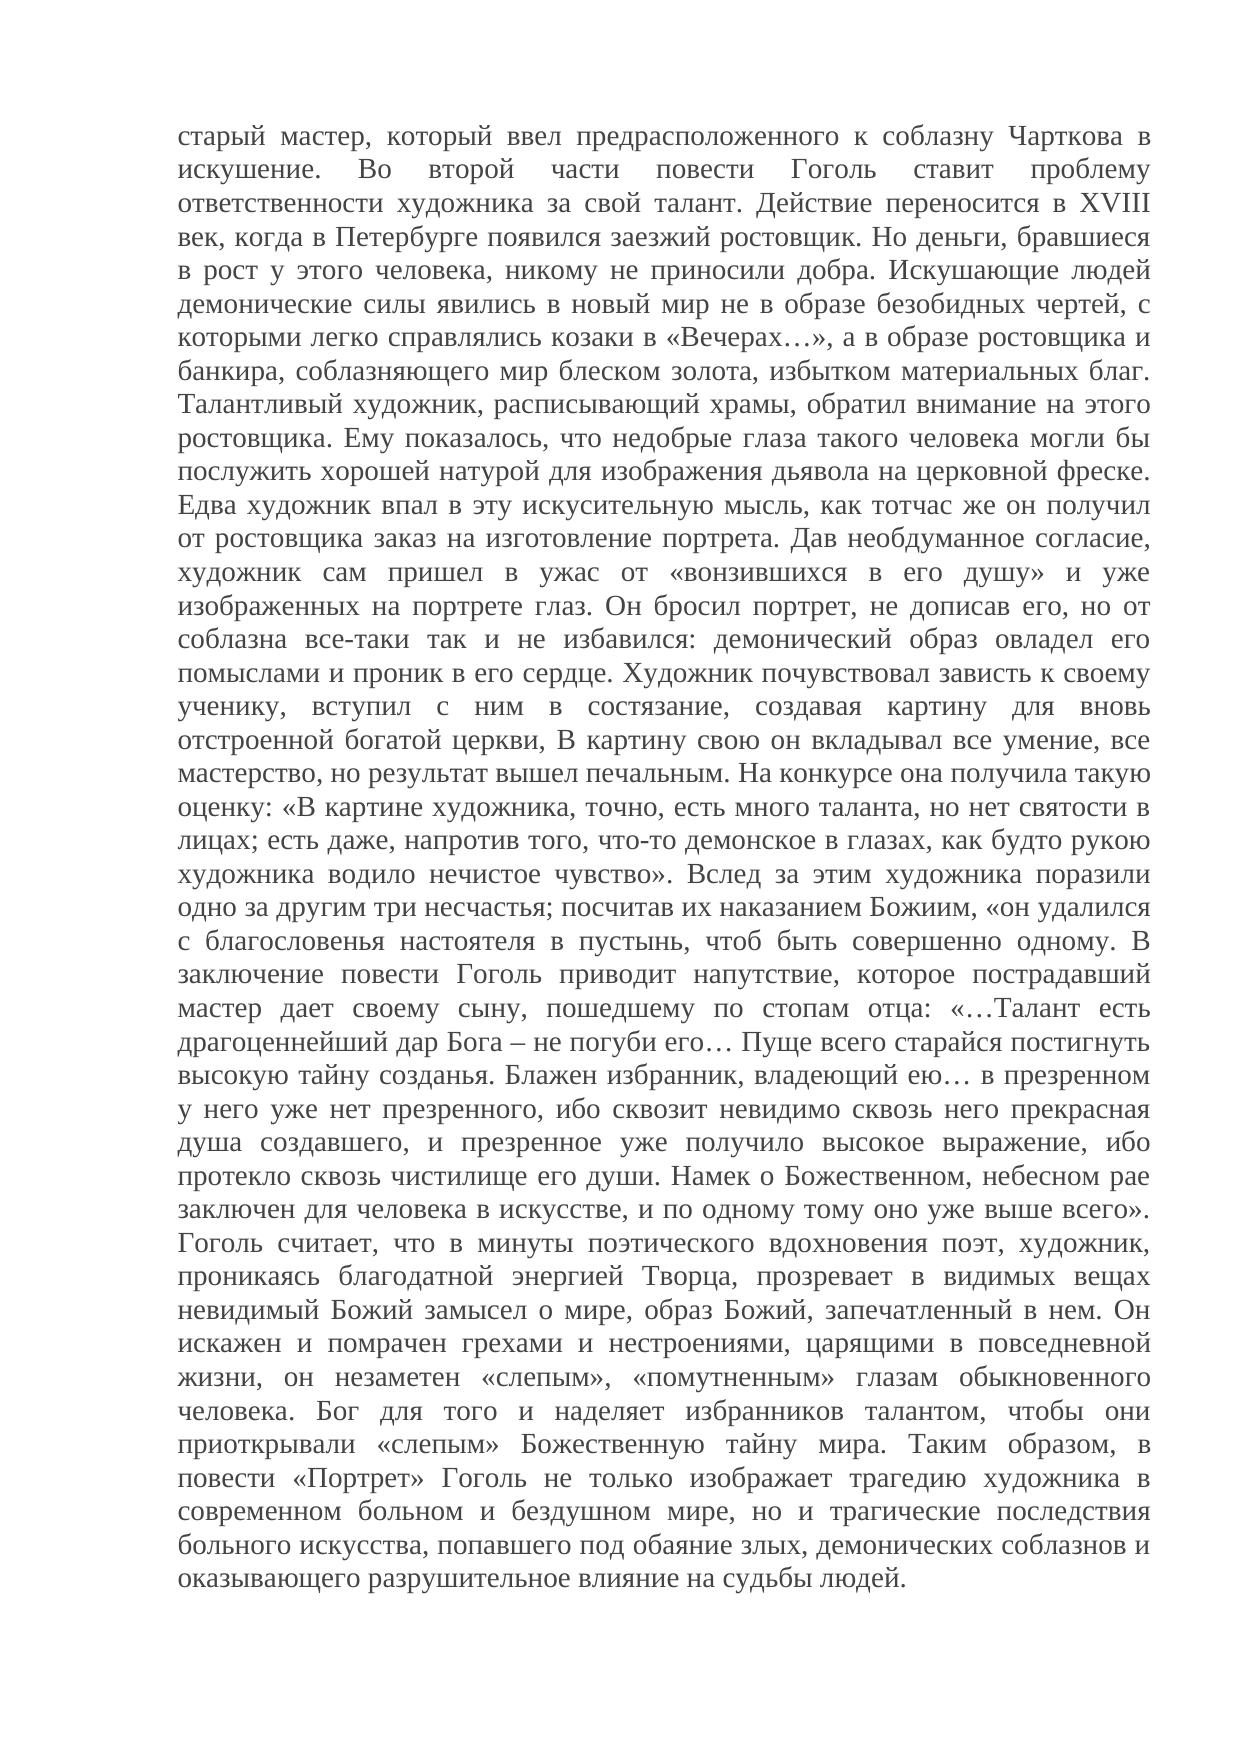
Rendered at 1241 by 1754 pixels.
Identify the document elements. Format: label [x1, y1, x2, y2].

text [177, 118, 1152, 1594]
